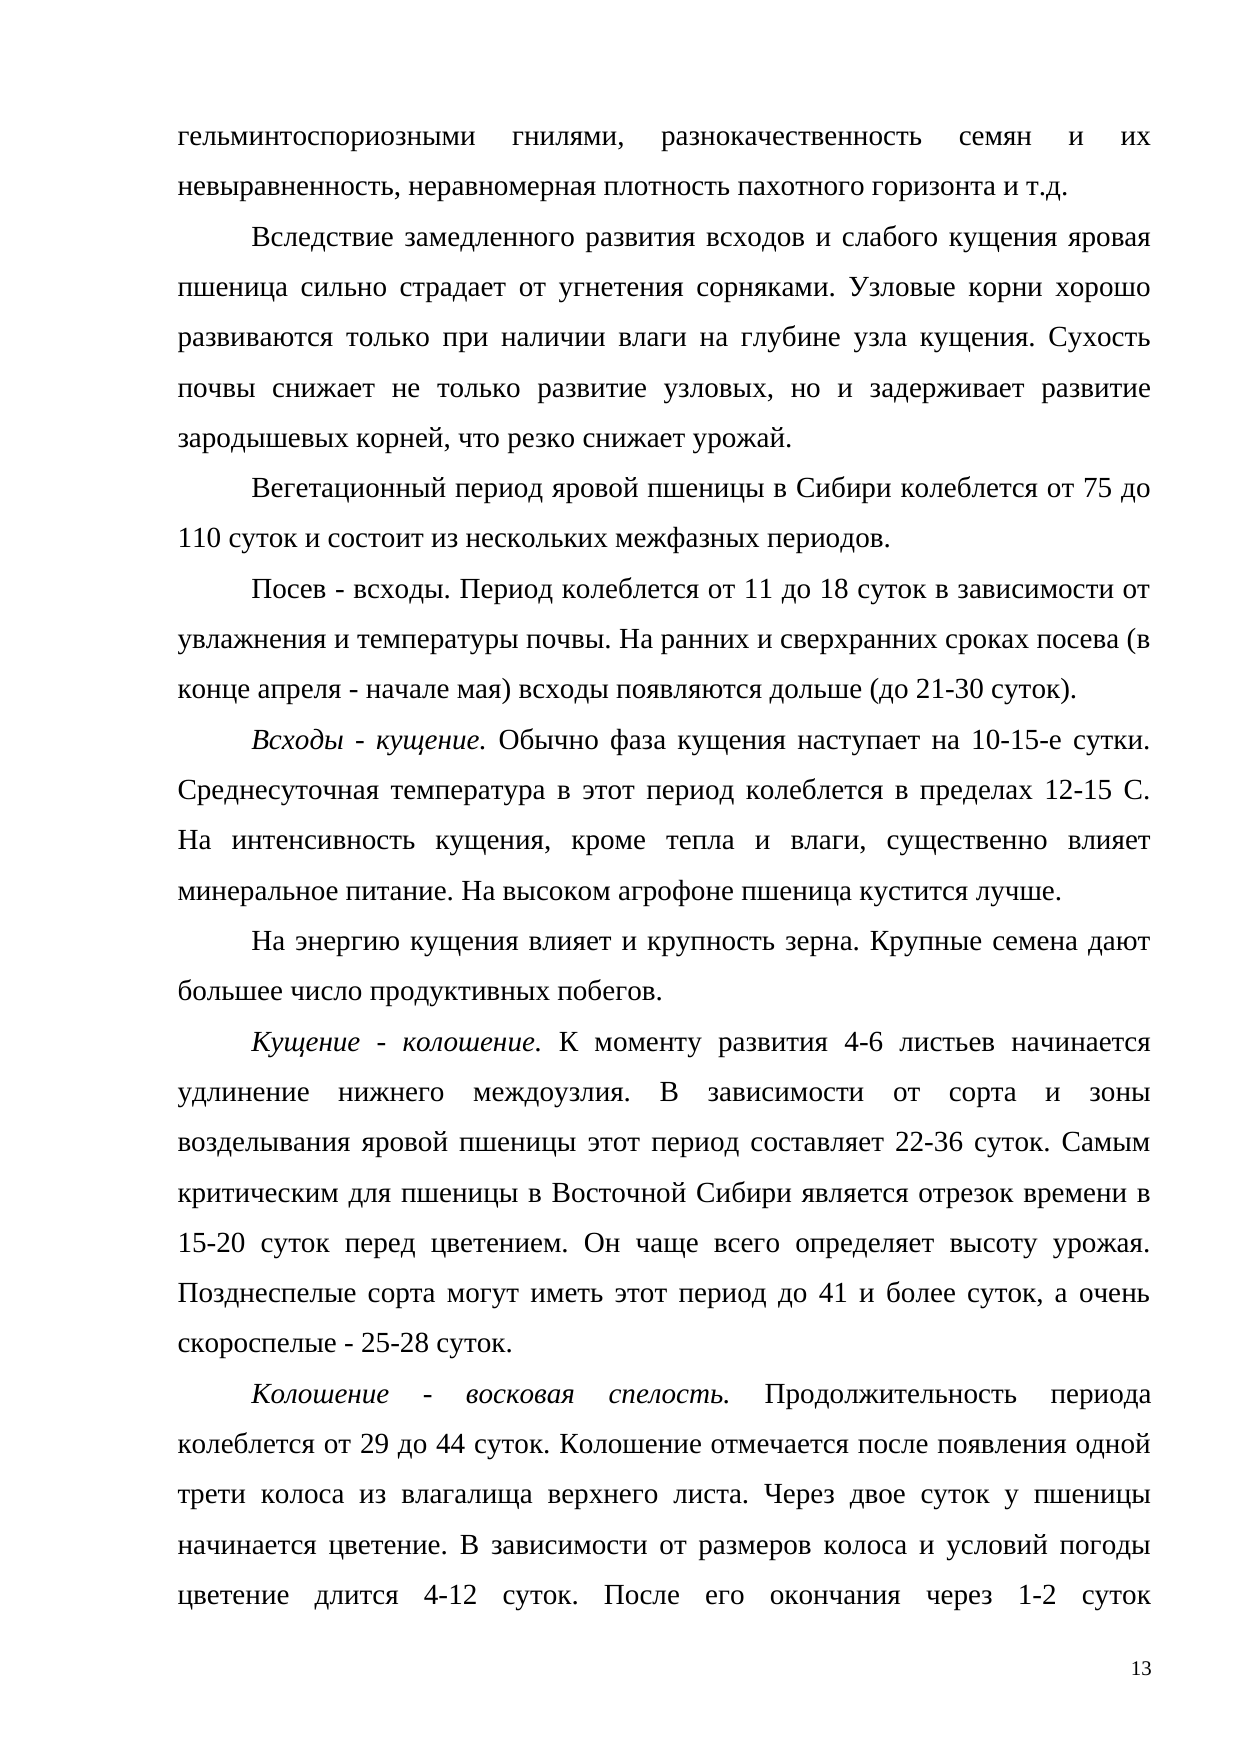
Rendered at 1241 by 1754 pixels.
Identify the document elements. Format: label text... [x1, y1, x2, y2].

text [177, 118, 1152, 202]
text Вегетационный период яровой пшеницы в Сибири колеблется от 75 до 110 суток и состоит из нескольких межфазных периодов. [177, 470, 1152, 554]
text Кущение - колошение. К моменту развития 4-6 листьев начинается удлинение нижнего междоузлия. В зависимости от сорта и зоны возделывания яровой пшеницы этот период составляет 22-36 суток. Самым критическим для пшеницы в Восточной Сибири является отрезок времени в 15-20 суток перед цветением. Он чаще всего определяет высоту урожая. Позднеспелые сорта могут иметь этот период до 41 и более суток, а очень скороспелые - 25-28 суток. [177, 1024, 1152, 1359]
text Посев - всходы. Период колеблется от 11 до 18 суток в зависимости от увлажнения и температуры почвы. На ранних и сверхранних сроках посева (в конце апреля - начале мая) всходы появляются дольше (до 21-30 суток). [177, 571, 1152, 705]
text Всходы - кущение. Обычно фаза кущения наступает на 10-15-е сутки. Среднесуточная температура в этот период колеблется в пределах 12-15 С. На интенсивность кущения, кроме тепла и влаги, существенно влияет минеральное питание. На высоком агрофоне пшеница кустится лучше. [177, 722, 1152, 906]
text На энергию кущения влияет и крупность зерна. Крупные семена дают большее число продуктивных побегов. [177, 923, 1152, 1007]
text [177, 1376, 1152, 1611]
text Вследствие замедленного развития всходов и слабого кущения яровая пшеница сильно страдает от угнетения сорняками. Узловые корни хорошо развиваются только при наличии влаги на глубине узла кущения. Сухость почвы снижает не только развитие узловых, но и задерживает развитие зародышевых корней, что резко снижает урожай. [177, 219, 1152, 453]
